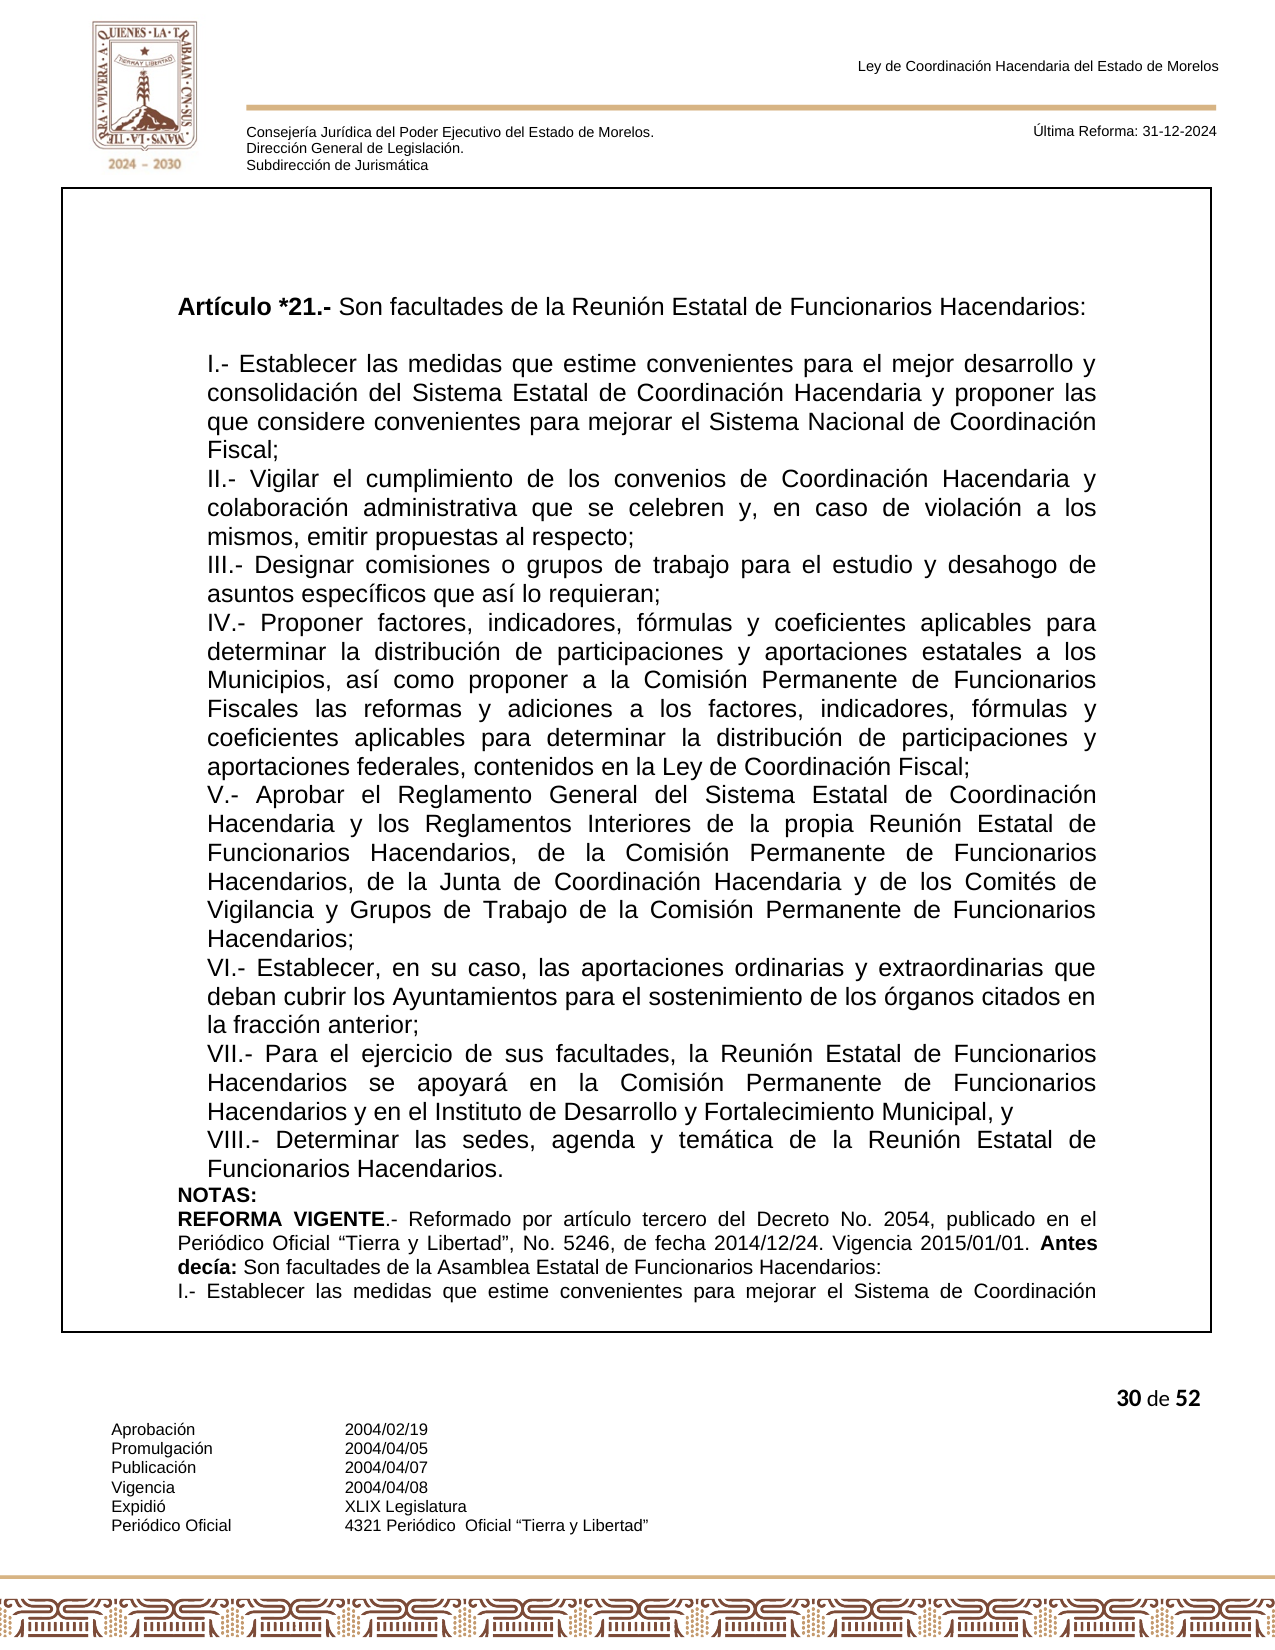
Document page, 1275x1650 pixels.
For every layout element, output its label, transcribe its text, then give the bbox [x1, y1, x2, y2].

text II.- Vigilar el cumplimiento de los convenios de Coordinación Hacendaria y colaboración administrativa que se celebren y, en caso de violación a los mismos, emitir propuestas al respecto; [207, 464, 1098, 550]
text VII.- Para el ejercicio de sus facultades, la Reunión Estatal de Funcionarios Hacendarios se apoyará en la Comisión Permanente de Funcionarios Hacendarios y en el Instituto de Desarrollo y Fortalecimiento Municipal, y [207, 1039, 1098, 1125]
picture [246, 86, 1217, 120]
text I.- Establecer las medidas que estime convenientes para el mejor desarrollo y consolidación del Sistema Estatal de Coordinación Hacendaria y proponer las que considere convenientes para mejorar el Sistema Nacional de Coordinación Fiscal; [207, 349, 1098, 464]
text III.- Designar comisiones o grupos de trabajo para el estudio y desahogo de asuntos específicos que así lo requieran; [207, 550, 1098, 608]
text VIII.- Determinar las sedes, agenda y temática de la Reunión Estatal de Funcionarios Hacendarios. [207, 1125, 1098, 1183]
picture [0, 1567, 1275, 1650]
text VI.- Establecer, en su caso, las aportaciones ordinarias y extraordinarias que deban cubrir los Ayuntamientos para el sostenimiento de los órganos citados en la fracción anterior; [207, 953, 1098, 1039]
text V.- Aprobar el Reglamento General del Sistema Estatal de Coordinación Hacendaria y los Reglamentos Interiores de la propia Reunión Estatal de Funcionarios Hacendarios, de la Comisión Permanente de Funcionarios Hacendarios, de la Junta de Coordinación Hacendaria y de los Comités de Vigilancia y Grupos de Trabajo de la Comisión Permanente de Funcionarios Hacendarios; [207, 780, 1098, 953]
text NOTAS: [177, 1183, 1098, 1207]
picture [87, 14, 215, 175]
text IV.- Proponer factores, indicadores, fórmulas y coeficientes aplicables para determinar la distribución de participaciones y aportaciones estatales a los Municipios, así como proponer a la Comisión Permanente de Funcionarios Fiscales las reformas y adiciones a los factores, indicadores, fórmulas y coeficientes aplicables para determinar la distribución de participaciones y aportaciones federales, contenidos en la Ley de Coordinación Fiscal; [207, 608, 1098, 780]
text REFORMA VIGENTE.- Reformado por artículo tercero del Decreto No. 2054, publicado en el Periódico Oficial “Tierra y Libertad”, No. 5246, de fecha 2014/12/24. Vigencia 2015/01/01. Antes decía: Son facultades de de Funcionarios Hacendarios: [177, 1207, 1098, 1279]
text Artículo *21.- Son facultades de la Reunión Estatal de Funcionarios Hacendarios: [177, 292, 1098, 320]
